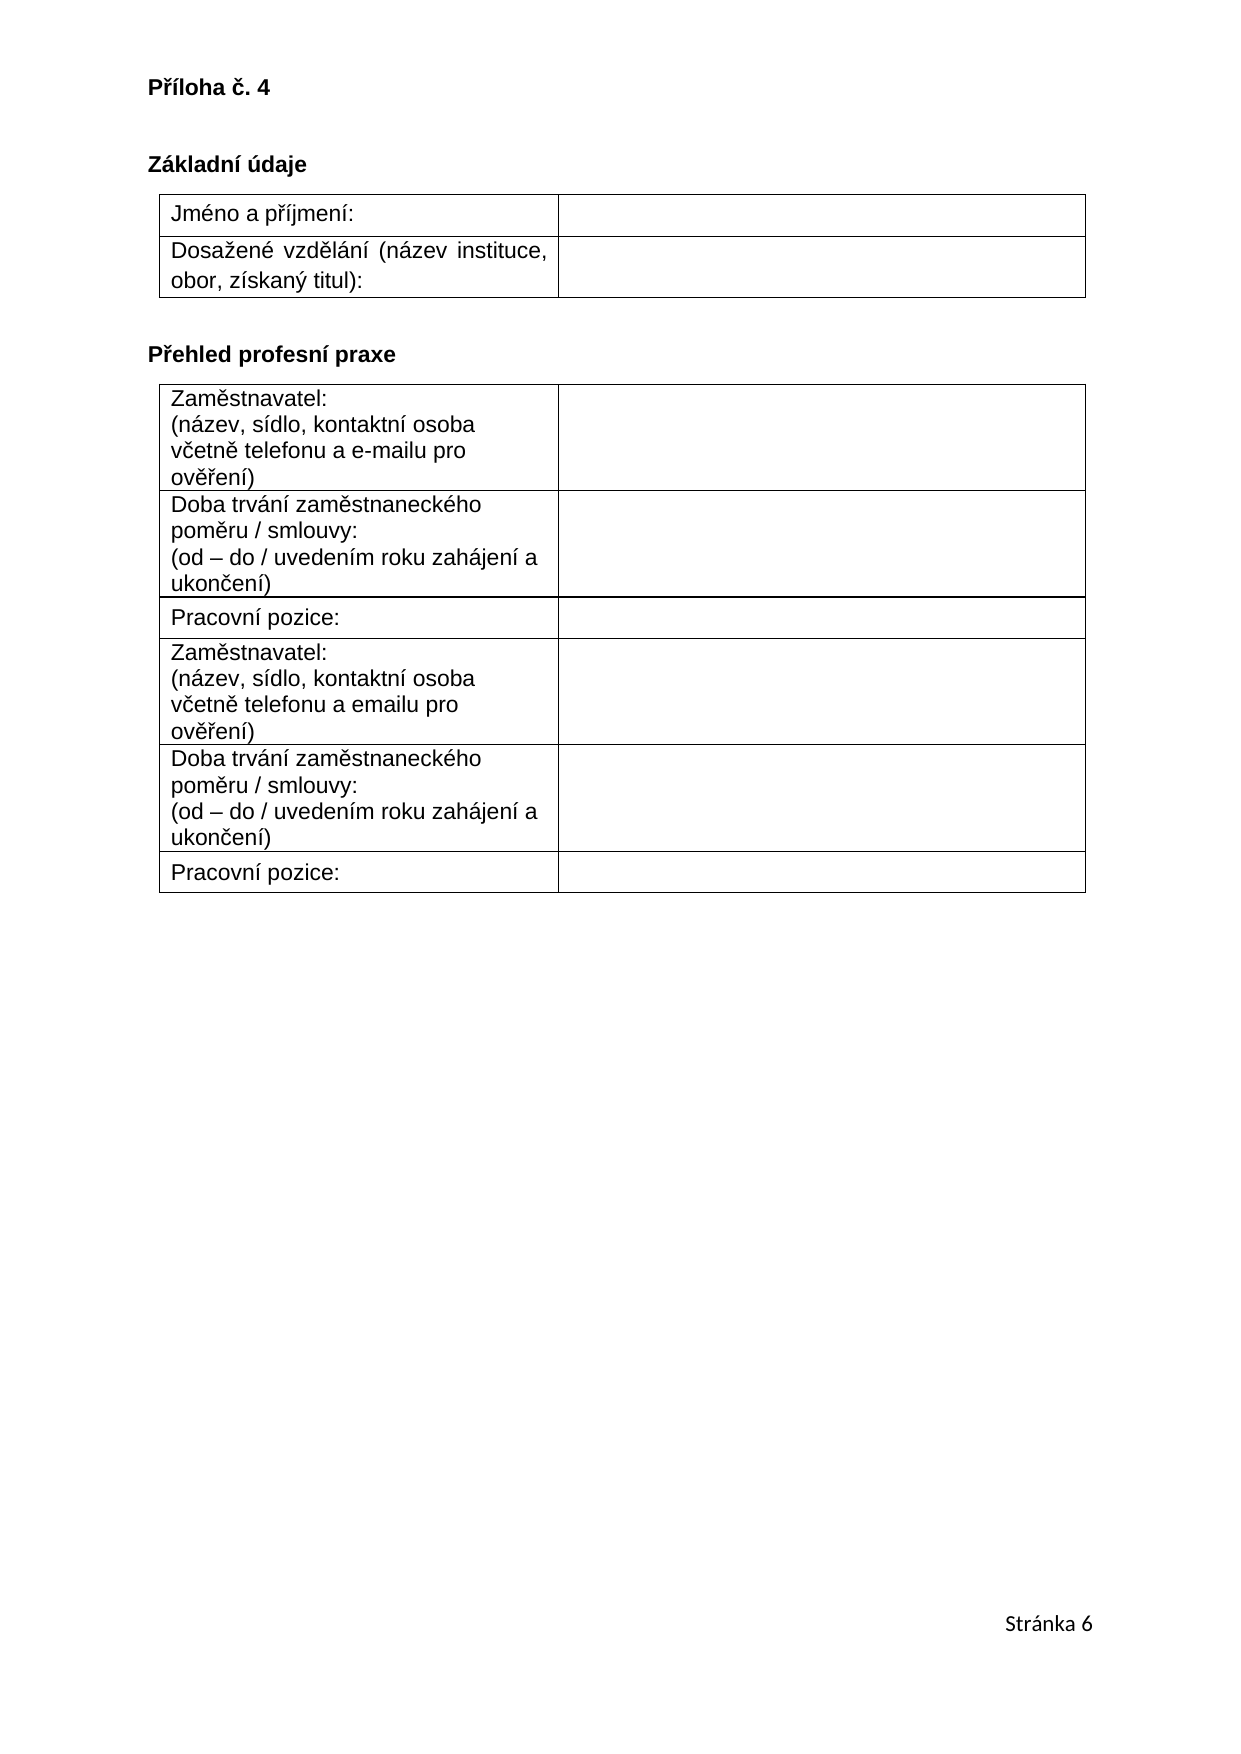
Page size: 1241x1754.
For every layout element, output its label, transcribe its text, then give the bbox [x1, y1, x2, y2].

table_cell Pracovní pozice: [160, 852, 558, 892]
table_cell [559, 852, 1085, 892]
table_cell [559, 598, 1085, 638]
table_cell Dosažené vzdělání (název instituce, obor, získaný titul): [160, 237, 558, 297]
table_cell Doba trvání zaměstnaneckého poměru / smlouvy: (od – do / uvedením roku zahájení a ukončení) [160, 491, 558, 596]
table_header [559, 385, 1085, 490]
table_cell [559, 745, 1085, 851]
table_header [559, 195, 1085, 236]
table_cell [559, 237, 1085, 297]
table_cell Zaměstnavatel: (název, sídlo, kontaktní osoba včetně telefonu a emailu pro ověření) [160, 639, 558, 744]
text Přehled profesní praxe [148, 341, 1093, 367]
table_cell [559, 639, 1085, 744]
text Základní údaje [148, 151, 1093, 178]
table_header Jméno a příjmení: [160, 195, 558, 236]
table_header Zaměstnavatel: (název, sídlo, kontaktní osoba včetně telefonu a e-mailu pro ověření) [160, 385, 558, 490]
table_cell Doba trvání zaměstnaneckého poměru / smlouvy: (od – do / uvedením roku zahájení a ukončení) [160, 745, 558, 851]
table_cell Pracovní pozice: [160, 598, 558, 638]
table_cell [559, 491, 1085, 596]
